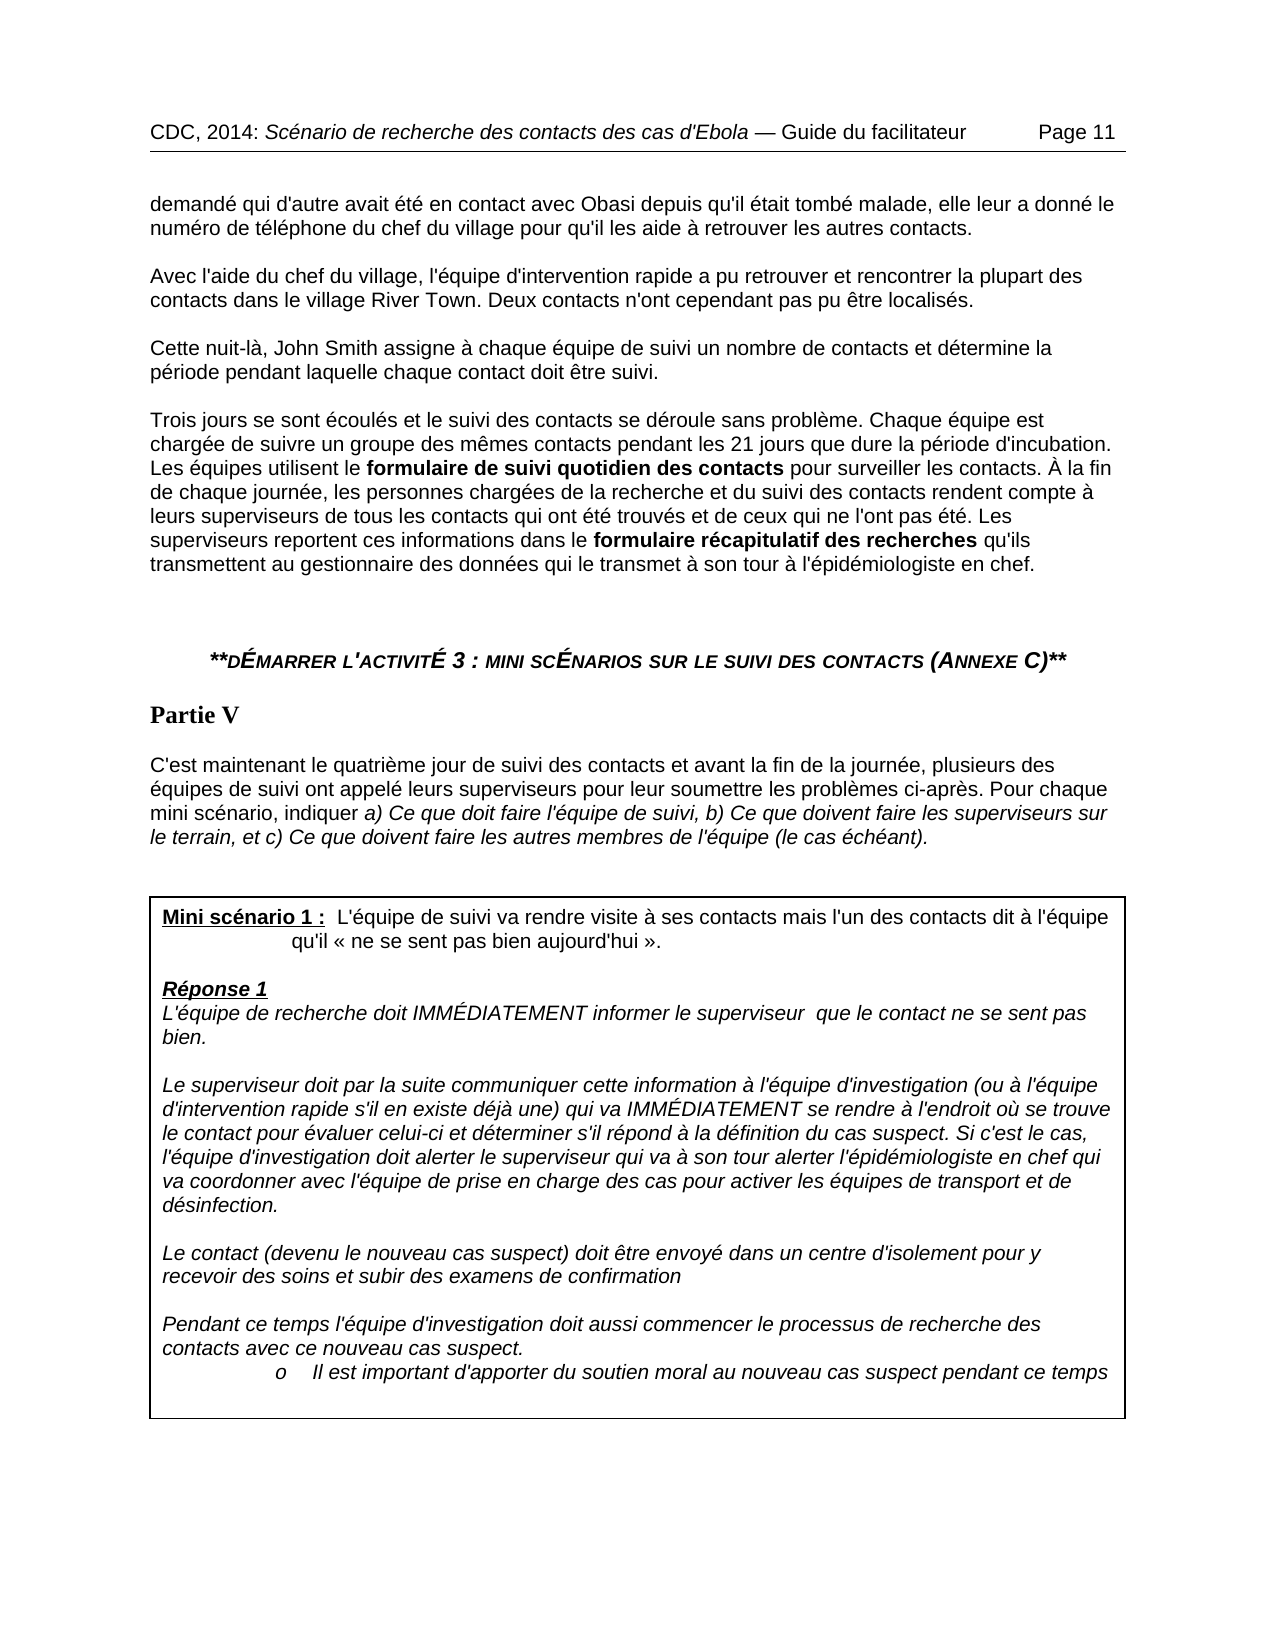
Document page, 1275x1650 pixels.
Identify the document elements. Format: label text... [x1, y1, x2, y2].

text Cette nuit-là, John Smith assigne à chaque équipe de suivi un nombre de contacts et détermine la période pendant laquelle chaque contact doit être suivi. [150, 336, 1125, 384]
text Avec l'aide du chef du village, l'équipe d'intervention rapide a pu retrouver et rencontrer la plupart des contacts dans le village River Town. Deux contacts n'ont cependant pas pu être localisés. [150, 264, 1125, 312]
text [150, 192, 1125, 240]
text Trois jours se sont écoulés et le suivi des contacts se déroule sans problème. Chaque équipe est chargée de suivre un groupe des mêmes contacts pendant les 21 jours que dure la période d'incubation. Les équipes utilisent le formulaire de suivi quotidien des contacts pour surveiller les contacts. À la fin de chaque journée, les personnes chargées de la recherche et du suivi des contacts rendent compte à leurs superviseurs de tous les contacts qui ont été trouvés et de ceux qui ne l'ont pas été. Les superviseurs reportent ces informations dans le formulaire récapitulatif des recherches qu'ils transmettent au gestionnaire des données qui le transmet à son tour à l'épidémiologiste en chef. [150, 408, 1125, 575]
table_header Mini scénario 1 : L'équipe de suivi va rendre visite à ses contacts mais l'un des contacts dit à l'équipe qu'il « ne se sent pas bien aujourd'hui ». Réponse 1 L'équipe de recherche doit IMMÉDIATEMENT informer le superviseur que le contact ne se sent pas bien. Le superviseur doit par la suite communiquer cette information à l'équipe d'investigation (ou à l'équipe d'intervention rapide s'il en existe déjà une) qui va IMMÉDIATEMENT se rendre à l'endroit où se trouve le contact pour évaluer celui-ci et déterminer s'il répond à la définition du cas suspect. Si c'est le cas, l'équipe d'investigation doit alerter le superviseur qui va à son tour alerter l'épidémiologiste en chef qui va coordonner avec l'équipe de prise en charge des cas pour activer les équipes de transport et de désinfection. Le contact (devenu le nouveau cas suspect) doit être envoyé dans un centre d'isolement pour y recevoir des soins et subir des examens de confirmation Pendant ce temps l'équipe d'investigation doit aussi commencer le processus de recherche des contacts avec ce nouveau cas suspect. Il est important d'apporter du soutien moral au nouveau cas suspect pendant ce temps [151, 898, 1124, 1418]
text C'est maintenant le quatrième jour de suivi des contacts et avant la fin de la journée, plusieurs des équipes de suivi ont appelé leurs superviseurs pour leur soumettre les problèmes ci-après. Pour chaque mini scénario, indiquer a) Ce que doit faire l'équipe de suivi, b) Ce que doivent faire les superviseurs sur le terrain, et c) Ce que doivent faire les autres membres de l'équipe (le cas échéant). [150, 753, 1125, 848]
subtitle Partie V [150, 700, 1125, 729]
text **dÉmarrer l'activitÉ 3 : mini scÉnarios sur le suivi des contacts (Annexe C)** [150, 647, 1125, 673]
